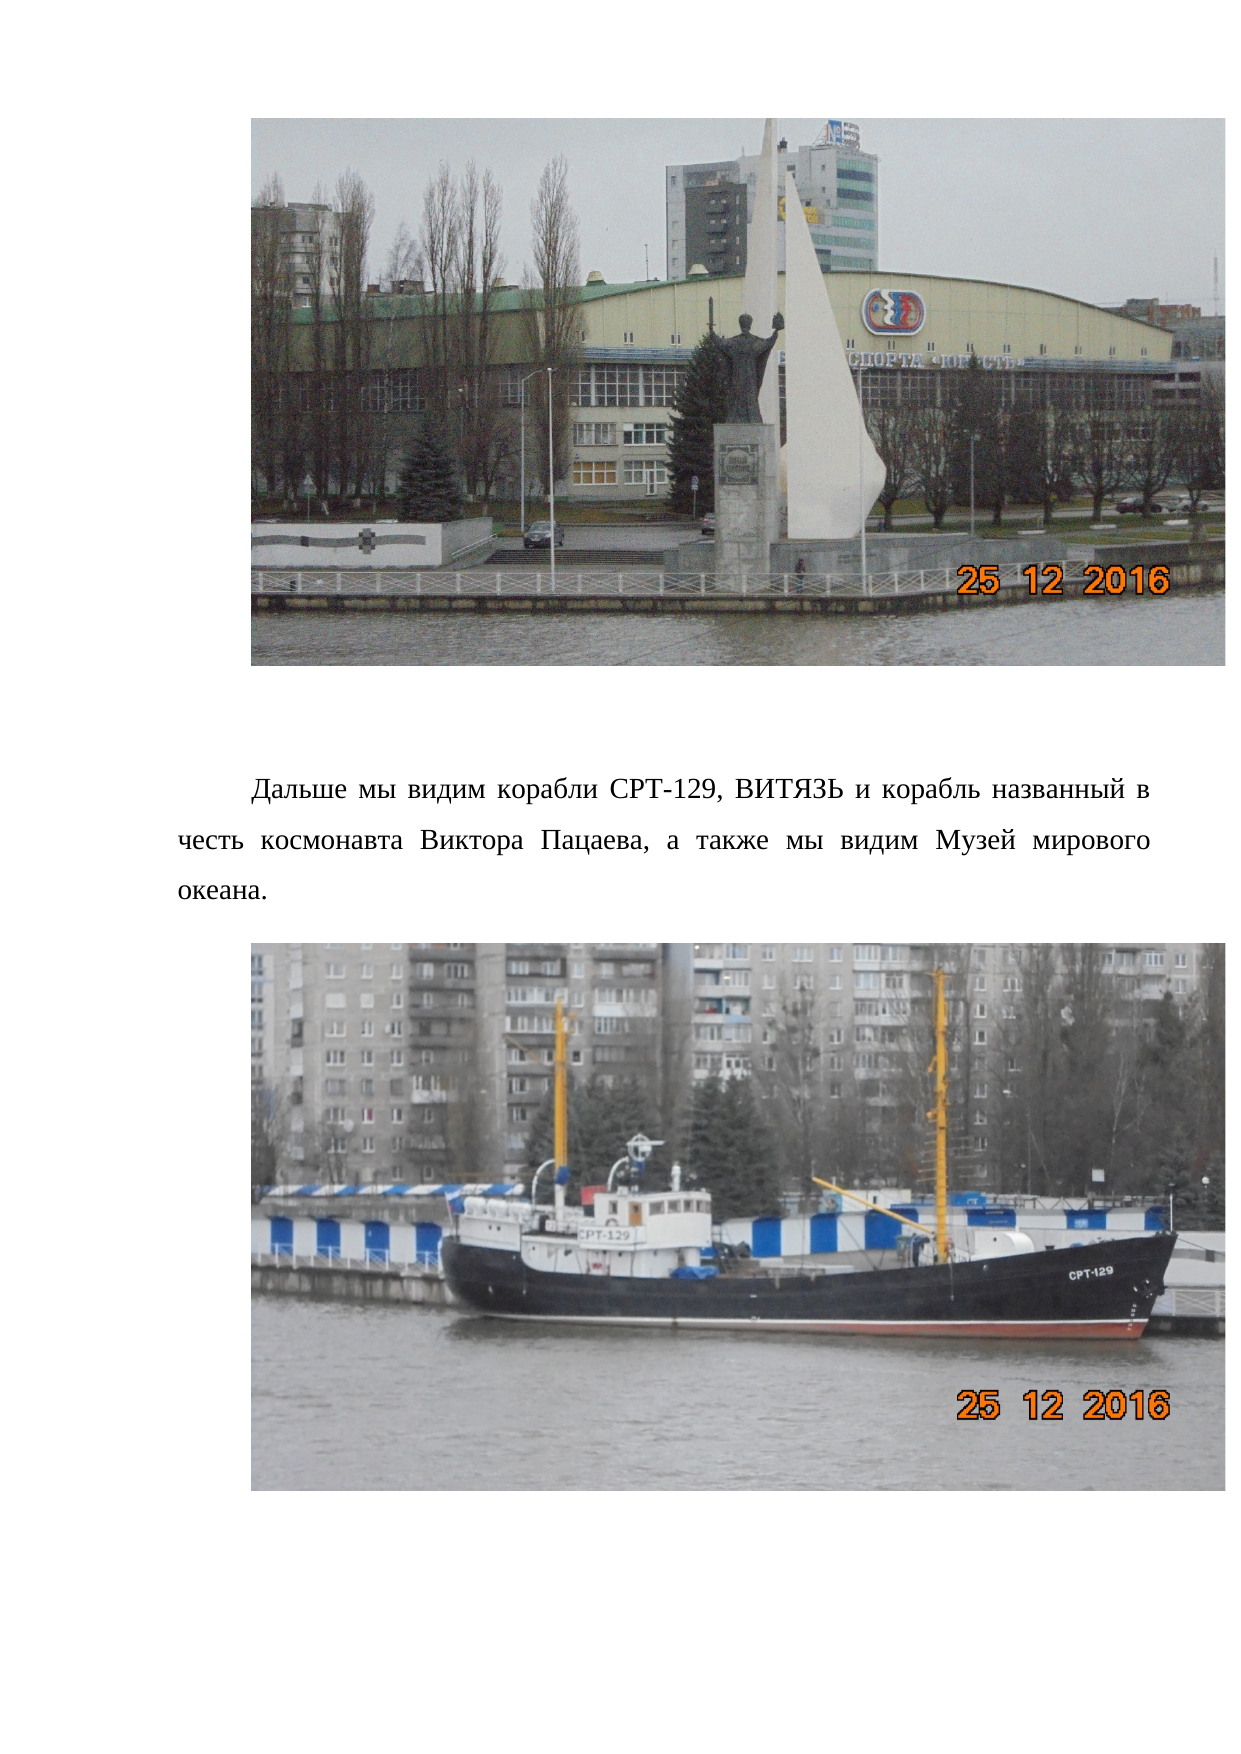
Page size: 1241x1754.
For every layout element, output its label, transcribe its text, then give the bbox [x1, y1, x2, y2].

picture [251, 943, 1226, 1491]
picture [251, 118, 1226, 666]
text Дальше мы видим корабли СРТ-129, ВИТЯЗЬ и корабль названный в честь космонавта Виктора Пацаева, а также мы видим Музей мирового океана. [177, 772, 1152, 906]
